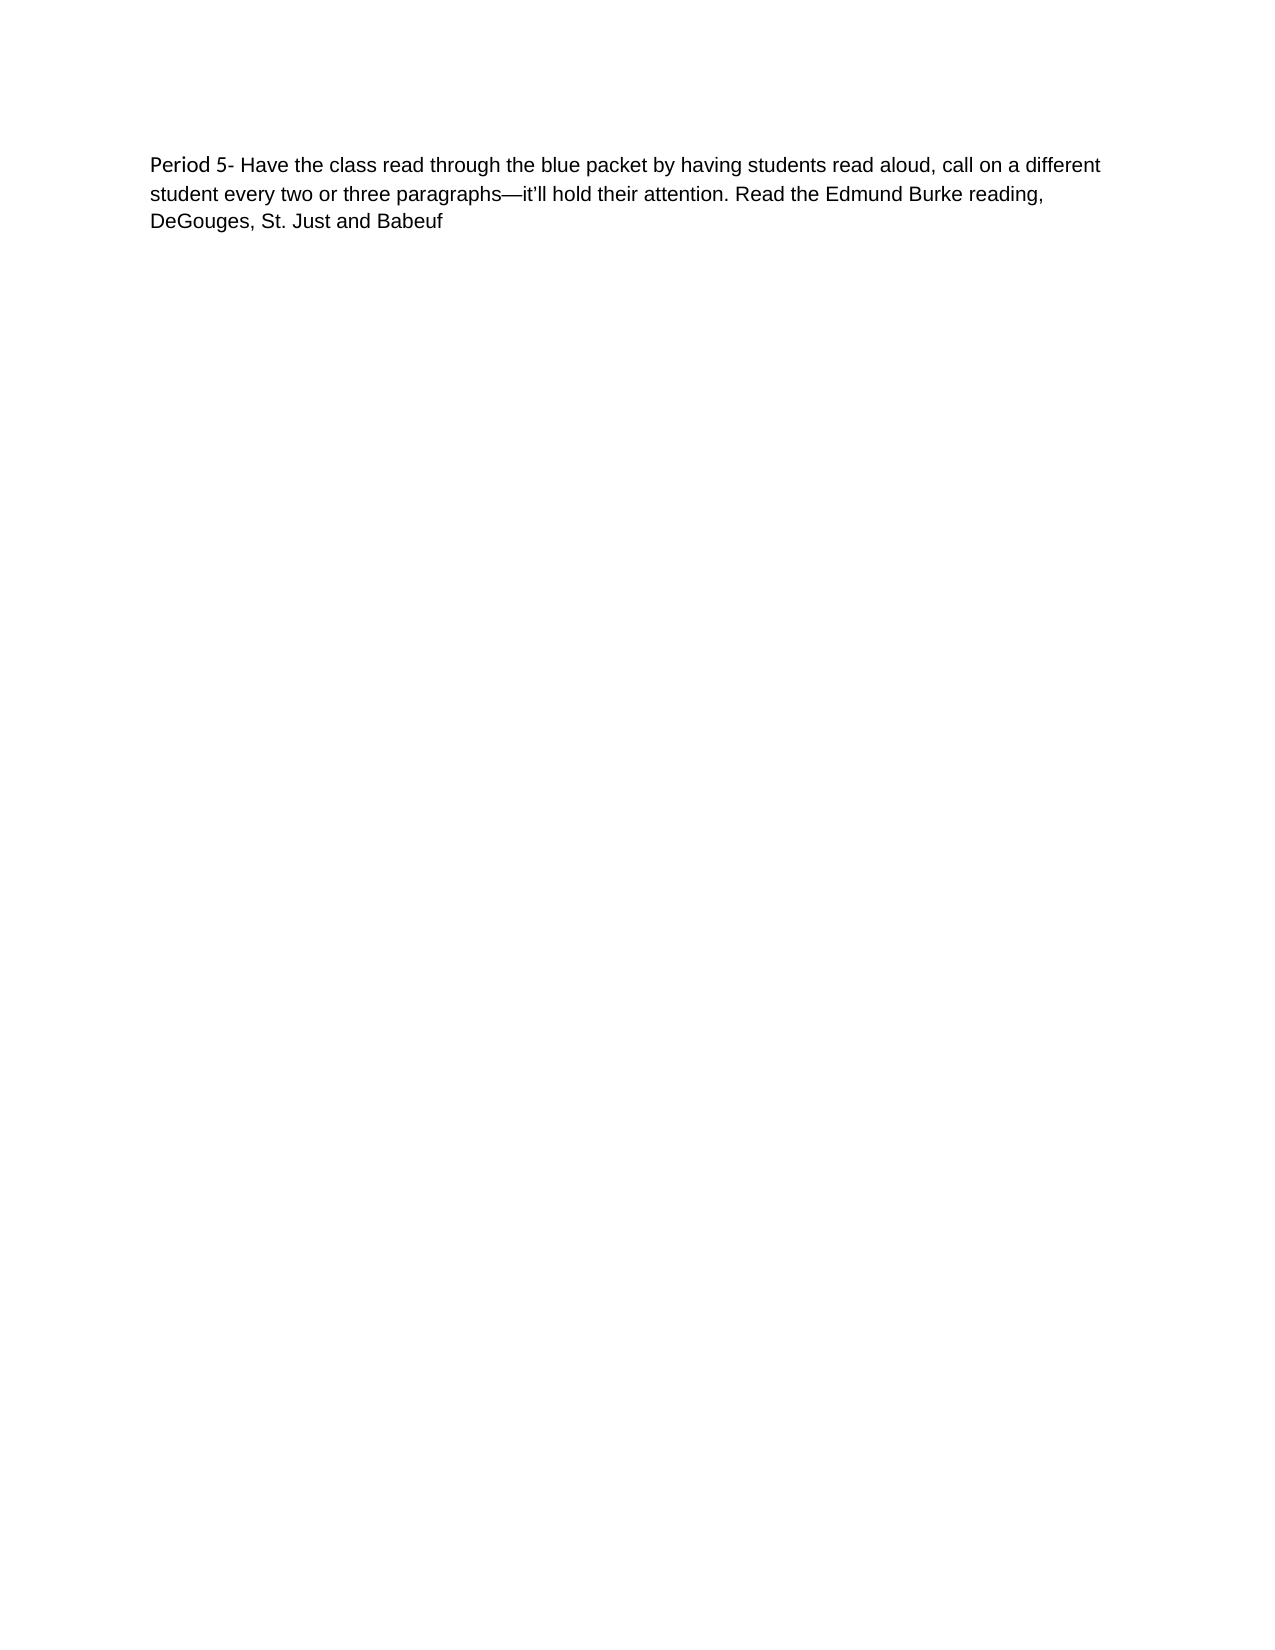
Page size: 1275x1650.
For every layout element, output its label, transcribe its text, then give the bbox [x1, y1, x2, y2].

text Period 5- Have the class read through the blue packet by having students read aloud, call on a different student every two or three paragraphs—it’ll hold their attention. Read the Edmund Burke reading, DeGouges, St. Just and Babeuf [150, 150, 1125, 233]
